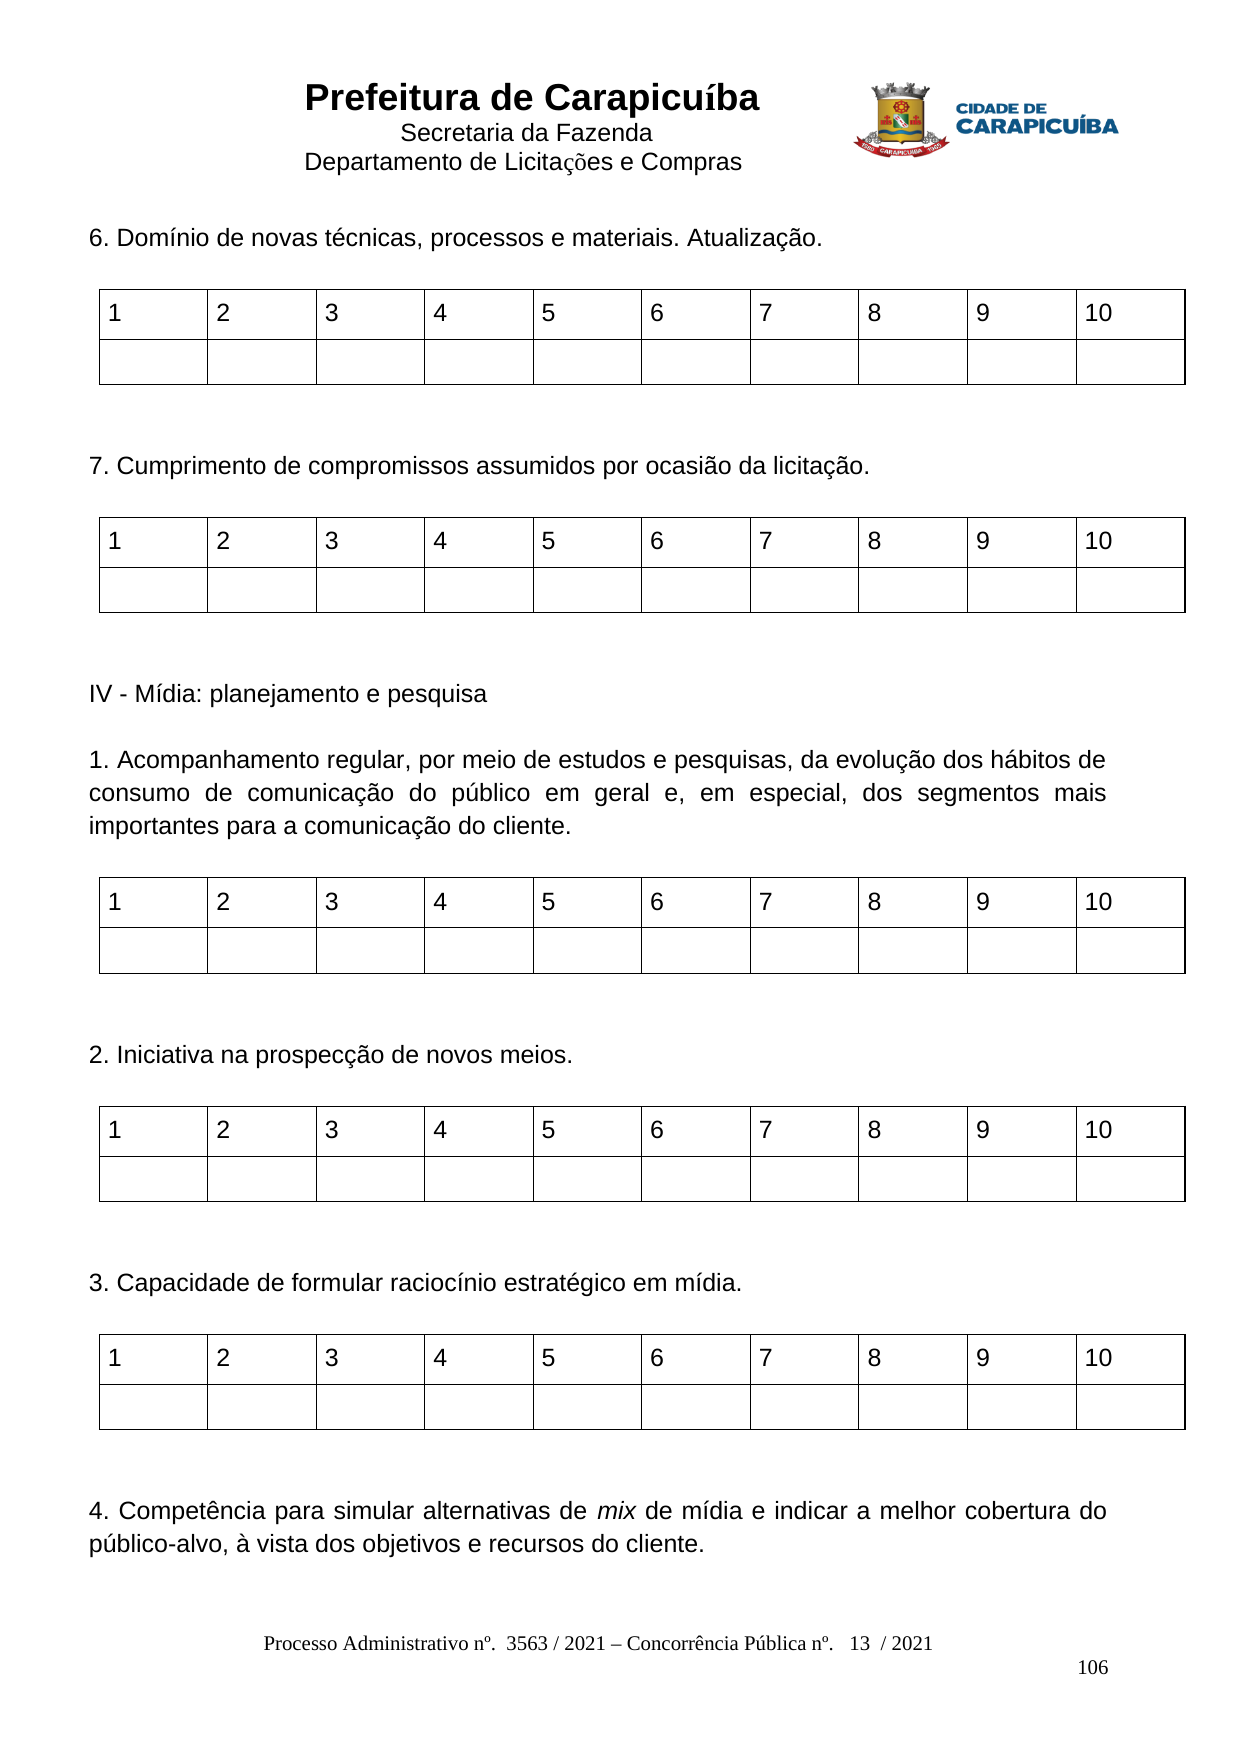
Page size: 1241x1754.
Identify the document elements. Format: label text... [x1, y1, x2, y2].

table_cell [425, 928, 533, 972]
table_cell [534, 340, 641, 384]
table_cell [100, 568, 207, 612]
table_header 4 [425, 1107, 533, 1156]
table_cell [317, 1385, 424, 1429]
table_header 4 [425, 1335, 533, 1384]
table_header 8 [859, 518, 967, 567]
table_header 5 [534, 1335, 641, 1384]
table_cell [100, 1157, 207, 1201]
table_header 1 [100, 1107, 207, 1156]
table_cell [1077, 568, 1184, 612]
table_header 9 [968, 1107, 1076, 1156]
table_cell [317, 568, 424, 612]
table_header 1 [100, 1335, 207, 1384]
table_cell [642, 1385, 750, 1429]
table_cell [859, 340, 967, 384]
table_cell [208, 1157, 316, 1201]
table_header 9 [968, 878, 1076, 927]
table_cell [208, 1385, 316, 1429]
table_header 5 [534, 290, 641, 338]
table_cell [100, 928, 207, 972]
table_cell [859, 1157, 967, 1201]
table_cell [534, 568, 641, 612]
table_cell [208, 928, 316, 972]
table_header 10 [1077, 878, 1184, 927]
table_header 2 [208, 878, 316, 927]
table_header 3 [317, 878, 424, 927]
table_cell [751, 568, 858, 612]
table_header 1 [100, 878, 207, 927]
table_header 10 [1077, 518, 1184, 567]
table_header 7 [751, 1335, 858, 1384]
table_header 5 [534, 518, 641, 567]
table_header 5 [534, 878, 641, 927]
table_header 4 [425, 290, 533, 338]
table_header 1 [100, 290, 207, 338]
table_cell [317, 1157, 424, 1201]
table_cell [425, 340, 533, 384]
table_cell [100, 340, 207, 384]
table_header 6 [642, 518, 750, 567]
table_header 6 [642, 290, 750, 338]
text 1. Acompanhamento regular, por meio de estudos e pesquisas, da evolução dos hábitos de consumo de comunicação do público em geral e, em especial, dos segmentos mais importantes para a comunicação do cliente. [89, 745, 1108, 840]
table_header 9 [968, 1335, 1076, 1384]
picture [853, 62, 1123, 183]
table_header 3 [317, 1107, 424, 1156]
table_cell [1077, 340, 1184, 384]
table_header 2 [208, 1107, 316, 1156]
table_header 7 [751, 1107, 858, 1156]
table_header 7 [751, 878, 858, 927]
table_cell [968, 340, 1076, 384]
table_header 7 [751, 518, 858, 567]
table_cell [642, 928, 750, 972]
text 4. Competência para simular alternativas de mix de mídia e indicar a melhor cobertura do público-alvo, à vista dos objetivos e recursos do cliente. [89, 1496, 1108, 1558]
table_cell [425, 568, 533, 612]
table_header 3 [317, 1335, 424, 1384]
table_cell [751, 928, 858, 972]
table_header 5 [534, 1107, 641, 1156]
table_cell [100, 1385, 207, 1429]
text 2. Iniciativa na prospecção de novos meios. [89, 1039, 1108, 1068]
table_header 1 [100, 518, 207, 567]
text 6. Domínio de novas técnicas, processos e materiais. Atualização. [89, 222, 1108, 251]
table_cell [1077, 1157, 1184, 1201]
table_header 4 [425, 878, 533, 927]
table_header 10 [1077, 1335, 1184, 1384]
table_cell [425, 1385, 533, 1429]
table_header 10 [1077, 1107, 1184, 1156]
table_cell [968, 1385, 1076, 1429]
table_header 6 [642, 1107, 750, 1156]
table_cell [642, 1157, 750, 1201]
table_cell [317, 928, 424, 972]
table_header 8 [859, 1335, 967, 1384]
table_cell [751, 1385, 858, 1429]
table_cell [968, 928, 1076, 972]
table_cell [968, 568, 1076, 612]
table_cell [751, 340, 858, 384]
table_header 2 [208, 518, 316, 567]
table_header 9 [968, 290, 1076, 338]
table_cell [1077, 1385, 1184, 1429]
table_cell [968, 1157, 1076, 1201]
text 7. Cumprimento de compromissos assumidos por ocasião da licitação. [89, 451, 1108, 479]
table_cell [208, 568, 316, 612]
table_header 7 [751, 290, 858, 338]
text IV - Mídia: planejamento e pesquisa [89, 679, 1108, 708]
table_header 3 [317, 518, 424, 567]
table_header 8 [859, 1107, 967, 1156]
table_cell [534, 1385, 641, 1429]
table_header 6 [642, 878, 750, 927]
table_cell [534, 928, 641, 972]
table_cell [859, 928, 967, 972]
table_header 2 [208, 1335, 316, 1384]
table_header 3 [317, 290, 424, 338]
table_cell [317, 340, 424, 384]
table_cell [751, 1157, 858, 1201]
table_header 8 [859, 878, 967, 927]
table_cell [642, 340, 750, 384]
table_header 4 [425, 518, 533, 567]
table_cell [534, 1157, 641, 1201]
table_cell [642, 568, 750, 612]
table_cell [425, 1157, 533, 1201]
table_cell [859, 1385, 967, 1429]
table_header 2 [208, 290, 316, 338]
table_header 6 [642, 1335, 750, 1384]
table_header 8 [859, 290, 967, 338]
table_cell [1077, 928, 1184, 972]
table_header 10 [1077, 290, 1184, 338]
table_cell [208, 340, 316, 384]
text 3. Capacidade de formular raciocínio estratégico em mídia. [89, 1268, 1108, 1297]
table_header 9 [968, 518, 1076, 567]
table_cell [859, 568, 967, 612]
